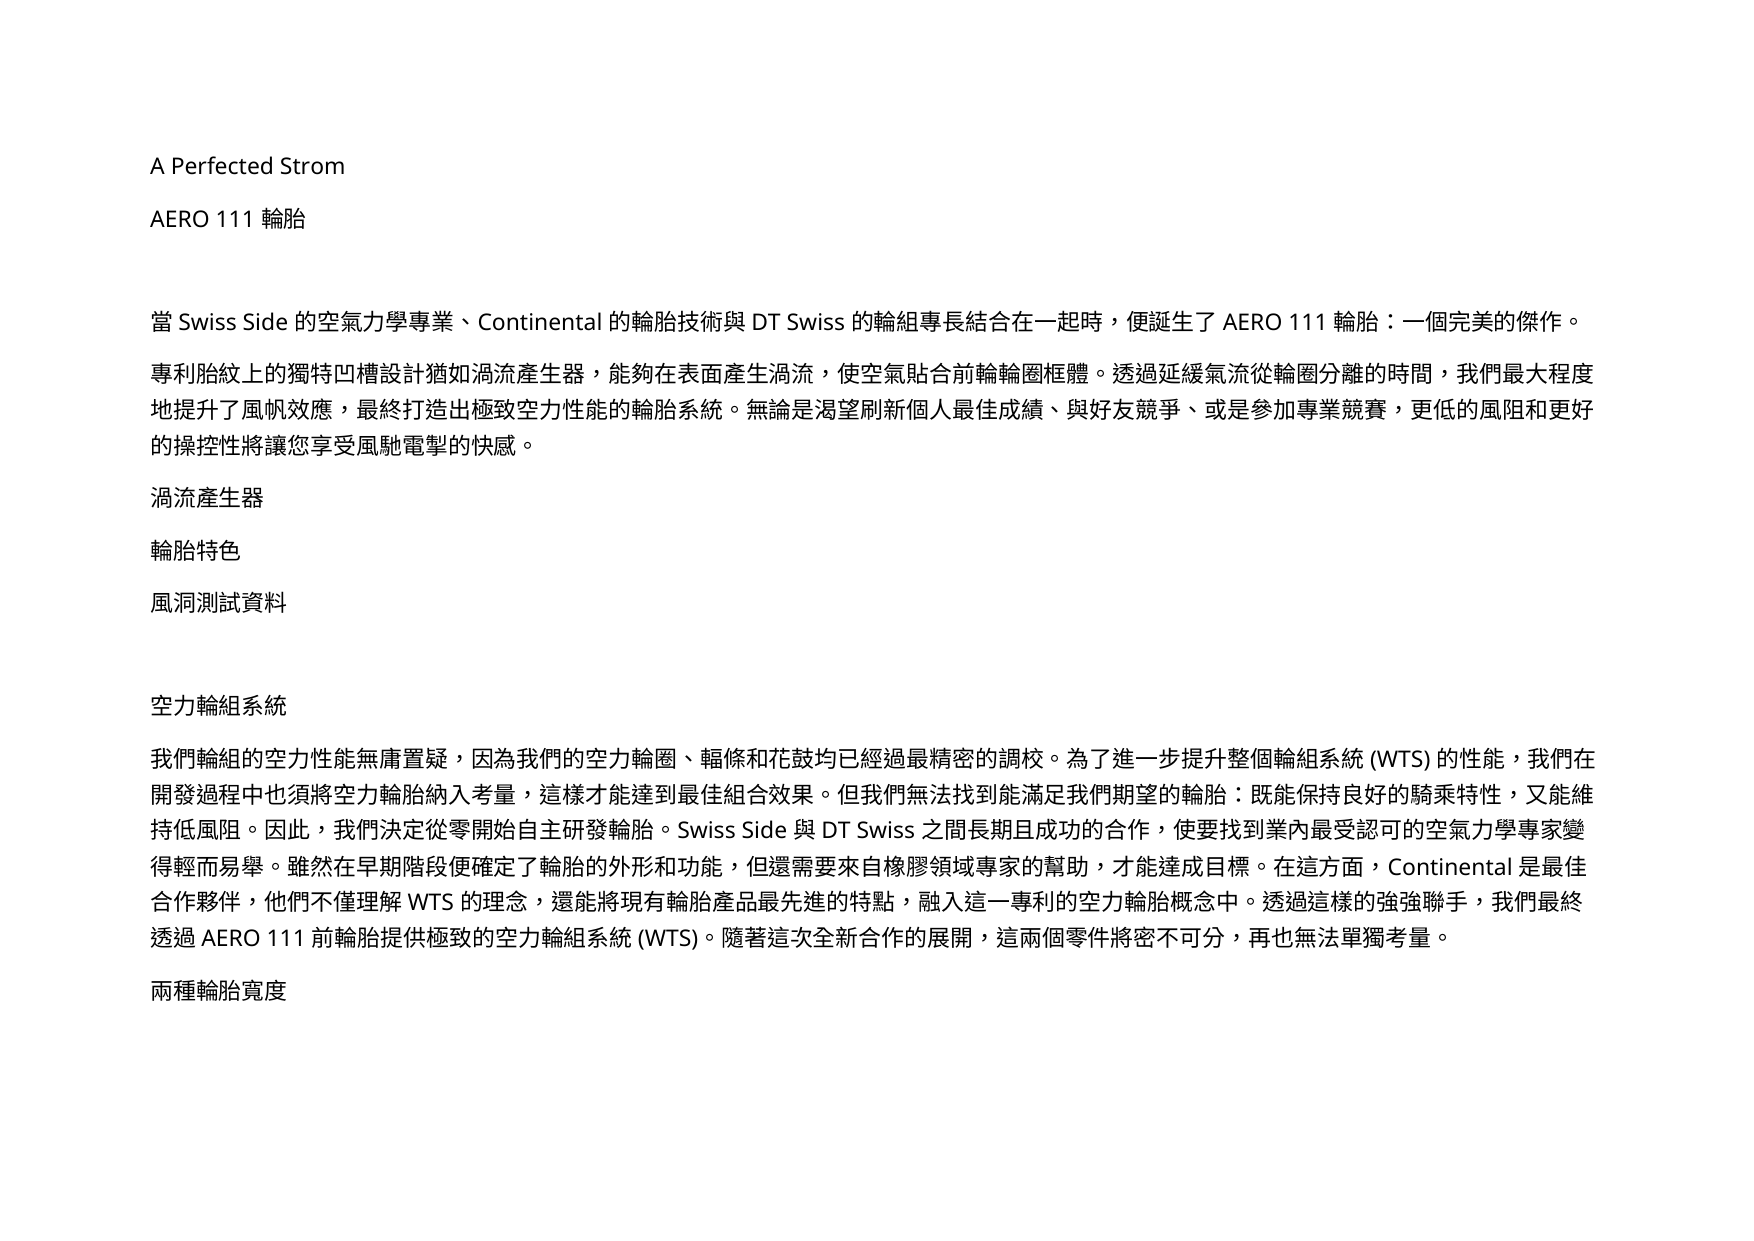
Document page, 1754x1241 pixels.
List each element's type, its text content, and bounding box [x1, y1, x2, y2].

text 風洞測試資料 [150, 585, 1604, 618]
text 渦流產生器 [150, 480, 1604, 513]
text 空力輪組系統 [150, 688, 1604, 721]
text A Perfected Strom [150, 150, 1604, 181]
text 兩種輪胎寬度 [150, 973, 1604, 1006]
text AERO 111 輪胎 [150, 200, 1604, 234]
text 我們輪組的空力性能無庸置疑，因為我們的空力輪圈、輻條和花鼓均已經過最精密的調校。為了進一步提升整個輪組系統 (WTS) 的性能，我們在開發過程中也須將空力輪胎納入考量，這樣才能達到最佳組合效果。但我們無法找到能滿足我們期望的輪胎：既能保持良好的騎乘特性，又能維持低風阻。因此，我們決定從零開始自主研發輪胎。Swiss Side 與 DT Swiss 之間長期且成功的合作，使要找到業內最受認可的空氣力學專家變得輕而易舉。雖然在早期階段便確定了輪胎的外形和功能，但還需要來自橡膠領域專家的幫助，才能達成目標。在這方面，Continental 是最佳合作夥伴，他們不僅理解 WTS 的理念，還能將現有輪胎產品最先進的特點，融入這一專利的空力輪胎概念中。透過這樣的強強聯手，我們最終透過 AERO 111 前輪胎提供極致的空力輪組系統 (WTS)。隨著這次全新合作的展開，這兩個零件將密不可分，再也無法單獨考量。 [150, 741, 1604, 953]
text 當 Swiss Side 的空氣力學專業、Continental 的輪胎技術與 DT Swiss 的輪組專長結合在一起時，便誕生了 AERO 111 輪胎：一個完美的傑作。 [150, 303, 1604, 337]
text 輪胎特色 [150, 533, 1604, 566]
text 專利胎紋上的獨特凹槽設計猶如渦流產生器，能夠在表面產生渦流，使空氣貼合前輪輪圈框體。透過延緩氣流從輪圈分離的時間，我們最大程度地提升了風帆效應，最終打造出極致空力性能的輪胎系統。無論是渴望刷新個人最佳成績、與好友競爭、或是參加專業競賽，更低的風阻和更好的操控性將讓您享受風馳電掣的快感。 [150, 356, 1604, 461]
